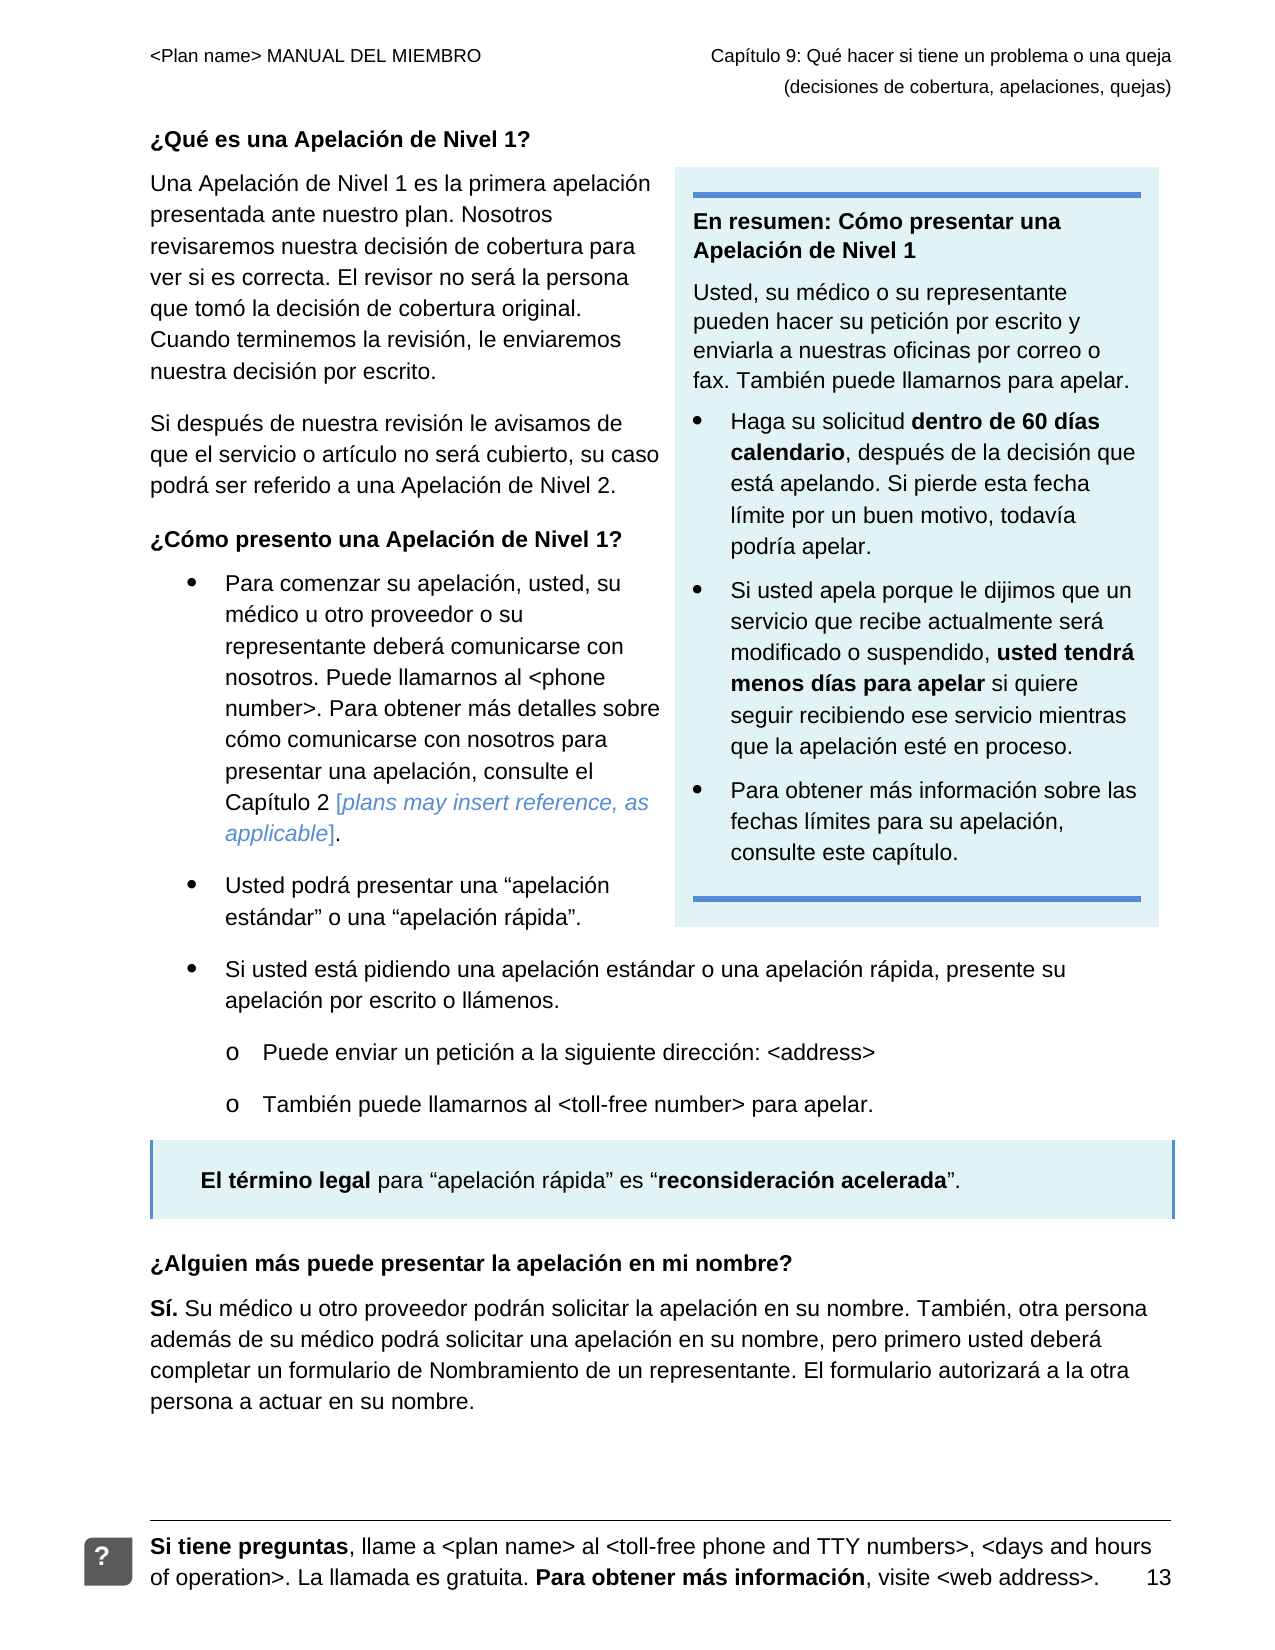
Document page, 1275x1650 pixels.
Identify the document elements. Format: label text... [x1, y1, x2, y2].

subtitle ¿Alguien más puede presentar la apelación en mi nombre? [150, 1245, 1096, 1278]
list Para comenzar su apelación, usted, su médico u otro proveedor o su representante deberá comunicarse con nosotros. Puede llamarnos al <phone number>. Para obtener más detalles sobre cómo comunicarse con nosotros para presentar una apelación, consulte el Capítulo 2 [plans may insert reference, as applicable]. [187, 567, 675, 848]
subtitle ¿Qué es una Apelación de Nivel 1? [150, 121, 1096, 154]
text Sí. Su médico u otro proveedor podrán solicitar la apelación en su nombre. También, otra persona además de su médico podrá solicitar una apelación en su nombre, pero primero usted deberá completar un formulario de Nombramiento de un representante. El formulario autorizará a la otra persona a actuar en su nombre. [150, 1291, 1171, 1416]
list Usted podrá presentar una “apelación estándar” o una “apelación rápida”. [187, 869, 1096, 931]
list Puede enviar un petición a la siguiente dirección: <address> [225, 1035, 1096, 1067]
text Si después de nuestra revisión le avisamos de que el servicio o artículo no será cubierto, su caso podrá ser referido a una Apelación de Nivel 2. [150, 406, 675, 500]
text Una Apelación de Nivel 1 es la primera apelación presentada ante nuestro plan. Nosotros revisaremos nuestra decisión de cobertura para ver si es correcta. El revisor no será la persona que tomó la decisión de cobertura original. Cuando terminemos la revisión, le enviaremos nuestra decisión por escrito. [150, 167, 675, 385]
subtitle ¿Cómo presento una Apelación de Nivel 1? [150, 521, 675, 554]
list Si usted está pidiendo una apelación estándar o una apelación rápida, presente su apelación por escrito o llámenos. [187, 952, 1096, 1014]
table_header El término legal para “apelación rápida” es “reconsideración acelerada”. [153, 1143, 1172, 1216]
table_header En resumen: Cómo presentar una Apelación de Nivel 1 Usted, su médico o su representante pueden hacer su petición por escrito y enviarla a nuestras oficinas por correo o fax. También puede llamarnos para apelar. Haga su solicitud dentro de 60 días calendario, después de la decisión que está apelando. Si pierde esta fecha límite por un buen motivo, todavía podría apelar. Si usted apela porque le dijimos que un servicio que recibe actualmente será modificado o suspendido, usted tendrá menos días para apelar si quiere seguir recibiendo ese servicio mientras que la apelación esté en proceso. Para obtener más información sobre las fechas límites para su apelación, consulte este capítulo. [688, 179, 1146, 915]
list También puede llamarnos al <toll-free number> para apelar. [225, 1087, 1096, 1119]
